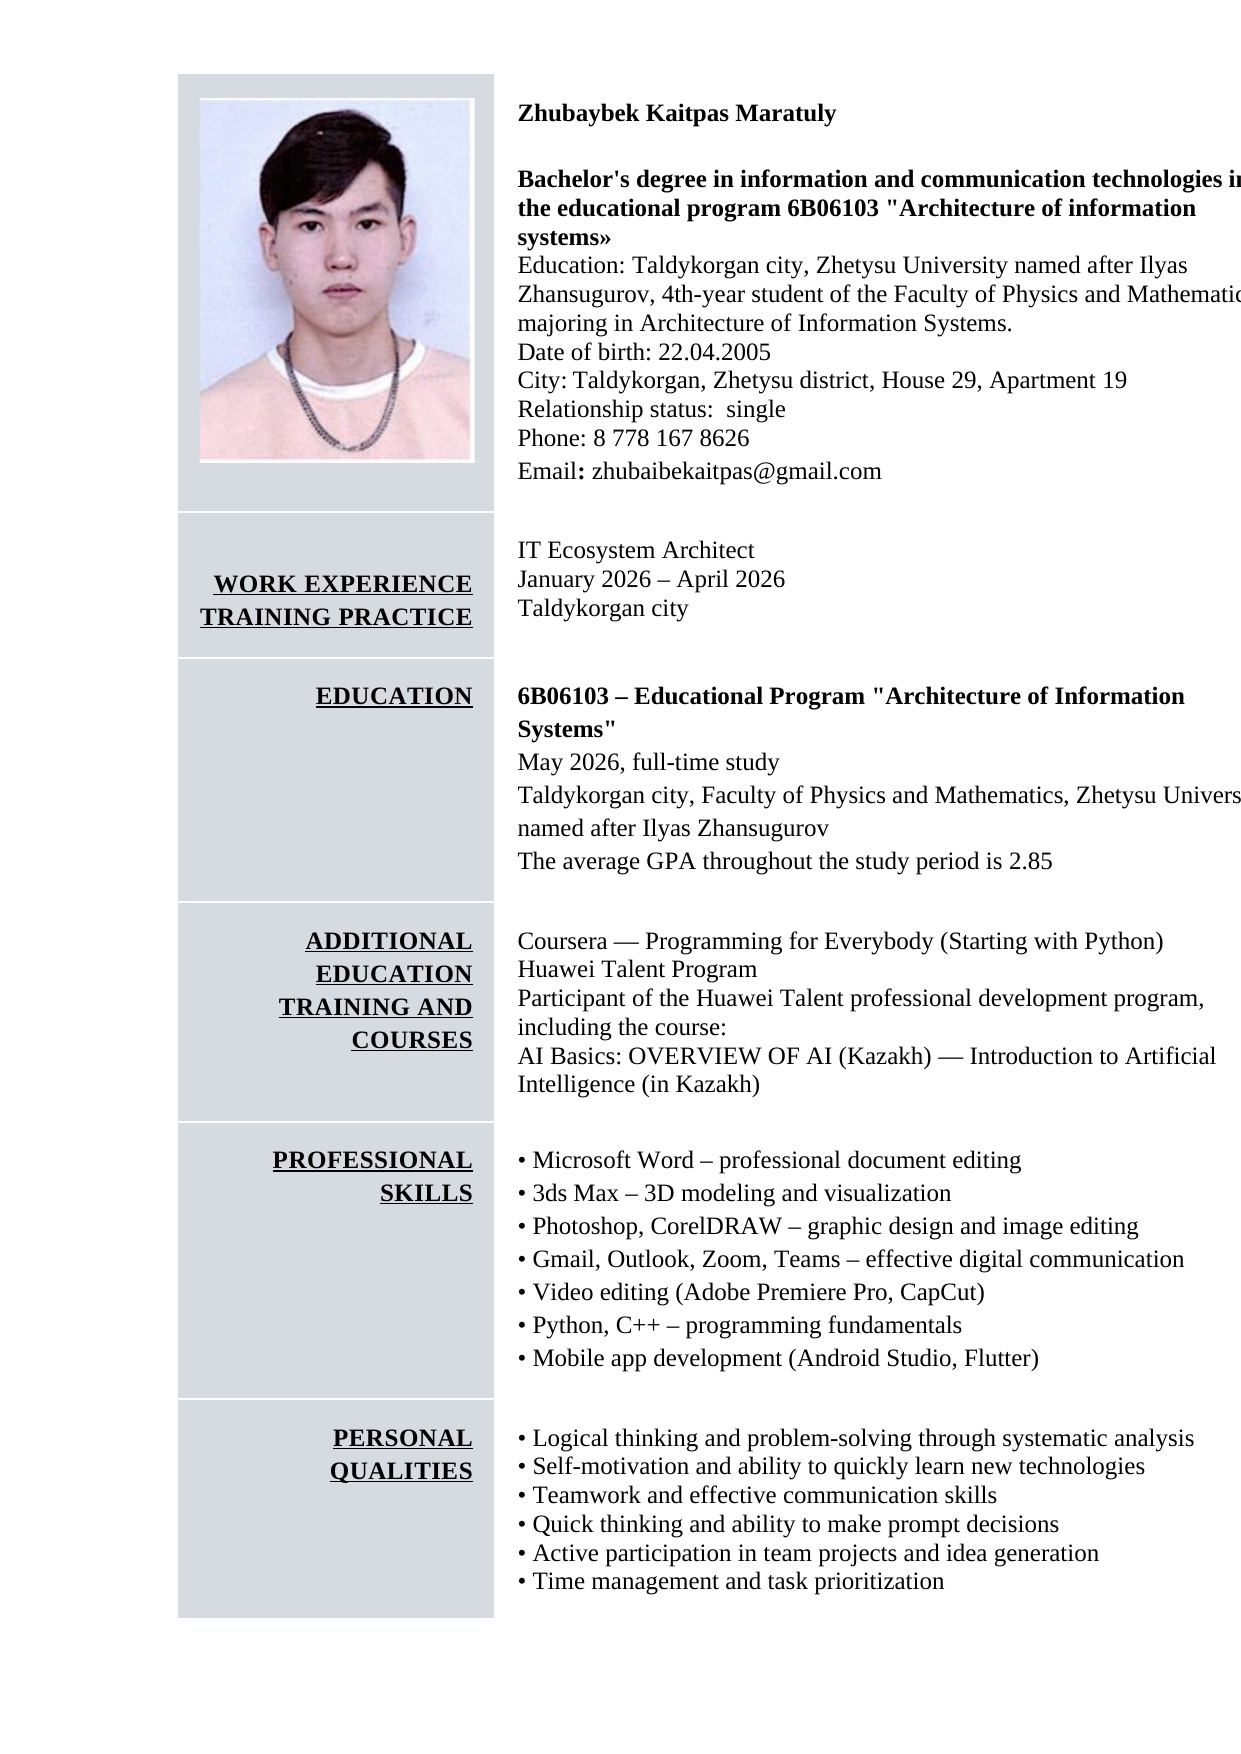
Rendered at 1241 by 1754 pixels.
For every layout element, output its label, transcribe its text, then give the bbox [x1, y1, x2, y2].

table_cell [496, 1400, 1239, 1618]
table_cell PROFESSIONAL SKILLS [178, 1123, 494, 1398]
table_cell WORK EXPERIENCE TRAINING PRACTICE [178, 513, 494, 657]
table_cell PERSONAL QUALITIES [178, 1400, 494, 1618]
table_cell EDUCATION [178, 659, 494, 901]
table_cell ADDITIONAL EDUCATION TRAINING AND COURSES [178, 903, 494, 1121]
table_header [178, 74, 494, 511]
picture [199, 98, 475, 463]
table_cell • Microsoft Word – professional document editing • 3ds Max – 3D modeling and visualization • Photoshop, CorelDRAW – graphic design and image editing • Gmail, Outlook, Zoom, Teams – effective digital communication • Video editing (Adobe Premiere Pro, CapCut) • Python, C++ – programming fundamentals • Mobile app development (Android Studio, Flutter) [496, 1123, 1239, 1398]
table_cell 6B06103 – Educational Program "Architecture of Information Systems" May 2026, full-time study Taldykorgan city, Faculty of Physics and Mathematics, Zhetysu University named after Ilyas Zhansugurov The average GPA throughout the study period is 2.85 [496, 659, 1239, 901]
table_cell IT Ecosystem Architect January 2026 – April 2026 Taldykorgan city [496, 513, 1239, 657]
table_header Zhubaybek Kaitpas Maratuly Bachelor's degree in information and communication technologies in the educational program 6B06103 "Architecture of information systems» Education: Taldykorgan city, Zhetysu University named after Ilyas Zhansugurov, 4th-year student of the Faculty of Physics and Mathematics, majoring in Architecture of Information Systems. Date of birth: 22.04.2005 City: Taldykorgan, Zhetysu district, House 29, Apartment 19 Relationship status: single Phone: 8 778 167 8626 Email: zhubaibekaitpas@gmail.com [496, 76, 1239, 511]
table_cell Coursera — Programming for Everybody (Starting with Python) Huawei Talent Program Participant of the Huawei Talent professional development program, including the course: AI Basics: OVERVIEW OF AI (Kazakh) — Introduction to Artificial Intelligence (in Kazakh) [496, 903, 1239, 1121]
